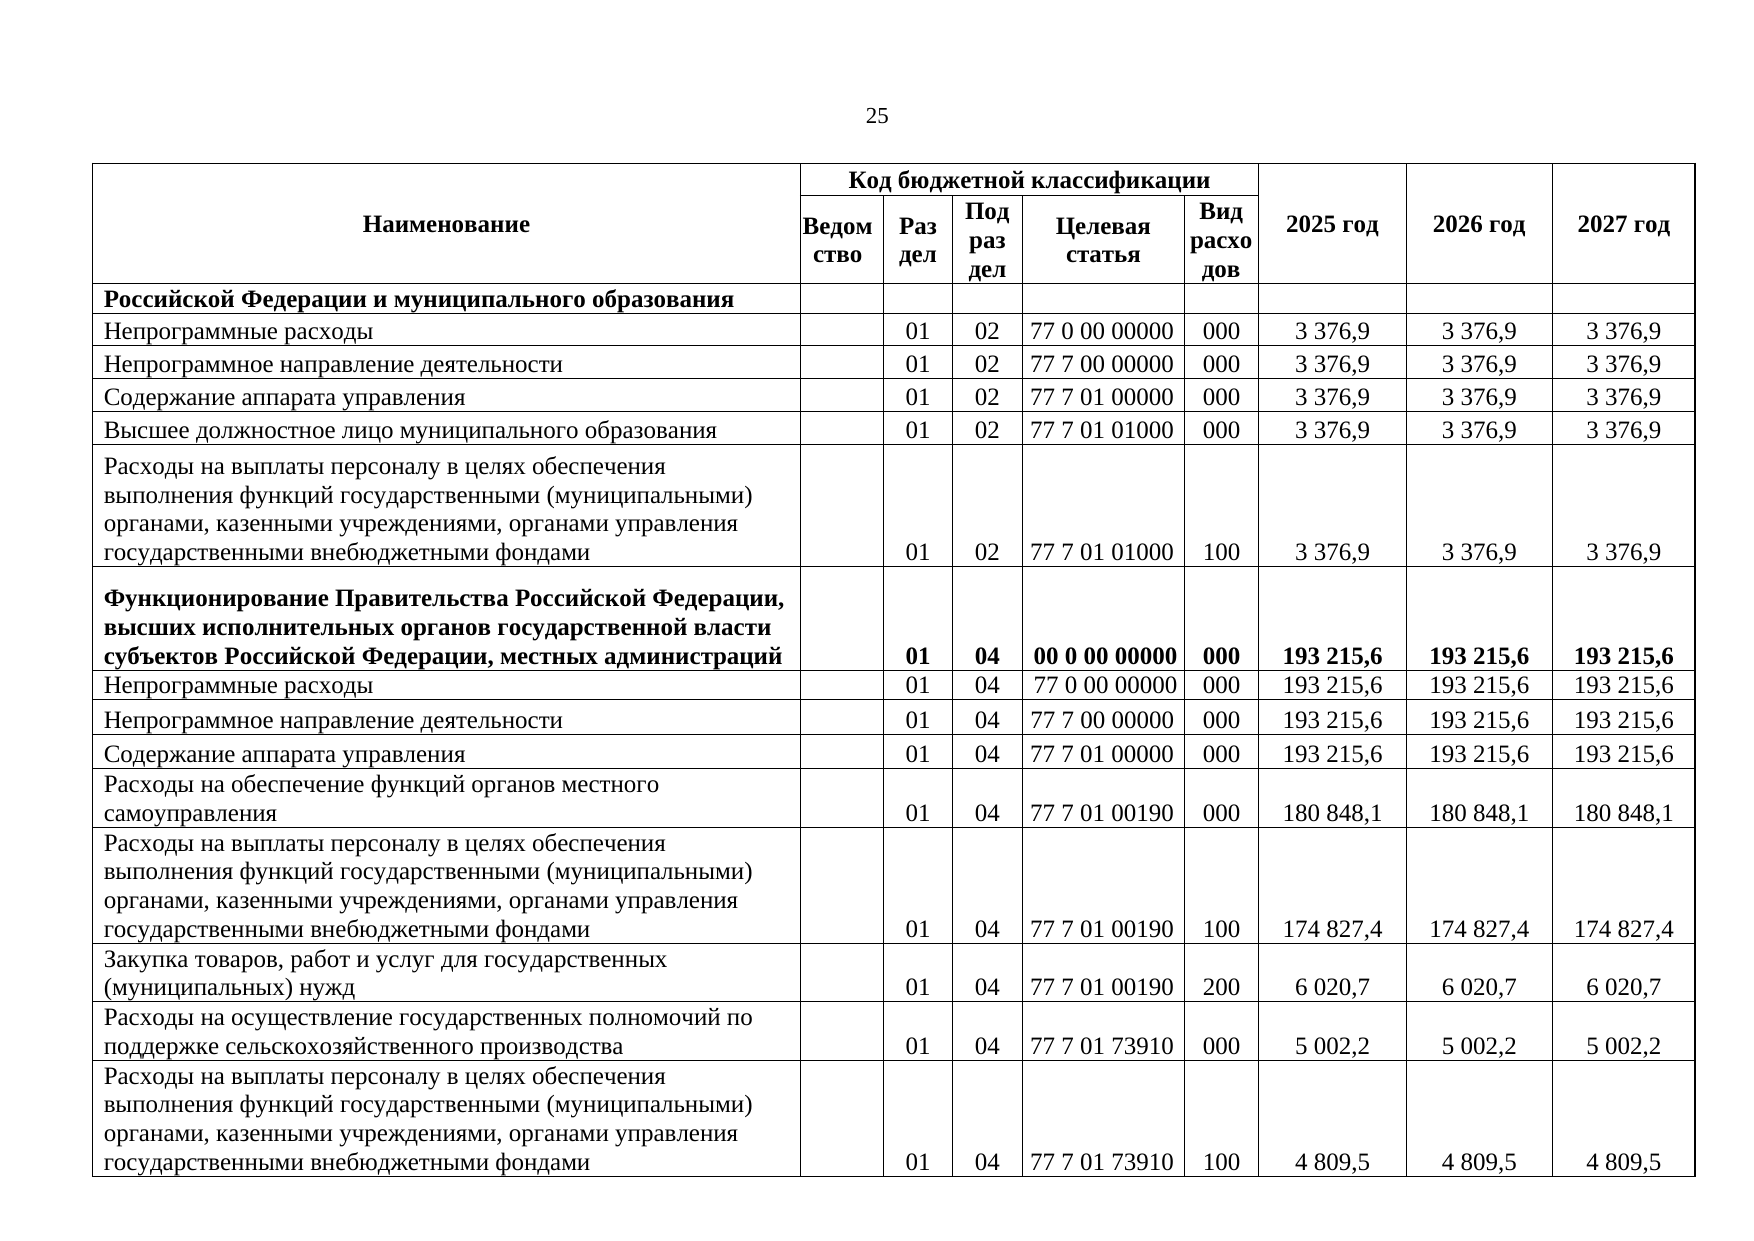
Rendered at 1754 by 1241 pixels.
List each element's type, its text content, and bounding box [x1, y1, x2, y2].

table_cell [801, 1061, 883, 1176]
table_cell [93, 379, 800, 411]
table_header Наименование [93, 164, 800, 283]
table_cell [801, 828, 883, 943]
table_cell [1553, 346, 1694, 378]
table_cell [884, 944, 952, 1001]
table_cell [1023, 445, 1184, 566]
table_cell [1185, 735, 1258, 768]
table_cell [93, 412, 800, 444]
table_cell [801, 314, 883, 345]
table_header Код бюджетной классификации [801, 164, 1258, 195]
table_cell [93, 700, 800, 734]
table_cell Раз дел [884, 196, 952, 283]
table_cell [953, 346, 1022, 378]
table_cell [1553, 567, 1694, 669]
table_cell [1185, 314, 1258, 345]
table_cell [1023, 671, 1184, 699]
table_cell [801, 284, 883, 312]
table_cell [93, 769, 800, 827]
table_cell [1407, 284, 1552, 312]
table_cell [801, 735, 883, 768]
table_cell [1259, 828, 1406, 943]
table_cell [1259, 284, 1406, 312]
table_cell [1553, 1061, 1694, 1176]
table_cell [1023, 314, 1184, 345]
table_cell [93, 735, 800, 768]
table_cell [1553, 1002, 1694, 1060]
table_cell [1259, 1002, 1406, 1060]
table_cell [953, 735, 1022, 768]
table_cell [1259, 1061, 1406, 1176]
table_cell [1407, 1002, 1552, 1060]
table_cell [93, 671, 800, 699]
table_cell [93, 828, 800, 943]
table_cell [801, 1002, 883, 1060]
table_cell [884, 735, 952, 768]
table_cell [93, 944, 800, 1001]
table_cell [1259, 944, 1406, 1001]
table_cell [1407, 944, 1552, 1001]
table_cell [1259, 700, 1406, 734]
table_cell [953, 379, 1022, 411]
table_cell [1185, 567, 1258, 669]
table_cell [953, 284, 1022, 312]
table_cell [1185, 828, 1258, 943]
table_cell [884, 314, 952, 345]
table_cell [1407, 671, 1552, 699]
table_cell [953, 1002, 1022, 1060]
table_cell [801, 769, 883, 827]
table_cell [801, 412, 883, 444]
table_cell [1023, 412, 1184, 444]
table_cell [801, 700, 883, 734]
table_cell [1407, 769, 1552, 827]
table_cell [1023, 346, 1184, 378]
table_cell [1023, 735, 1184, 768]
table_cell Целевая статья [1023, 196, 1184, 283]
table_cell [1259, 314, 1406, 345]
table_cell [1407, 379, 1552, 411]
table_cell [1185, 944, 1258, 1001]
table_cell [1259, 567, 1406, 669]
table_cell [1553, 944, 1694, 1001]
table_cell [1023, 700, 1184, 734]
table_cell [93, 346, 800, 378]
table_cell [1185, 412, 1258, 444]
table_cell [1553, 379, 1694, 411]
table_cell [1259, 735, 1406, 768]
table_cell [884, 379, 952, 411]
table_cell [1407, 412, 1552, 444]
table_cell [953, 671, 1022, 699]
table_header 2027 год [1553, 164, 1694, 283]
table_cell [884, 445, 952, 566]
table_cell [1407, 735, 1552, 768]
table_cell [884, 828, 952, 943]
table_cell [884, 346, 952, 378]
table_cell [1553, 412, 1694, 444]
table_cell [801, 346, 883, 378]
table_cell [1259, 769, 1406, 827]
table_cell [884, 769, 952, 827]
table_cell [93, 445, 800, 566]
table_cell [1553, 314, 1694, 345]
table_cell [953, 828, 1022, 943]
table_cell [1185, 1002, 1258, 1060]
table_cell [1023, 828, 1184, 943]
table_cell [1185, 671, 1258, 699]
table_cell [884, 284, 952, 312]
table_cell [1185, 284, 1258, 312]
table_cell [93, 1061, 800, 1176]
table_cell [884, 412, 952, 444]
table_header 2026 год [1407, 164, 1552, 283]
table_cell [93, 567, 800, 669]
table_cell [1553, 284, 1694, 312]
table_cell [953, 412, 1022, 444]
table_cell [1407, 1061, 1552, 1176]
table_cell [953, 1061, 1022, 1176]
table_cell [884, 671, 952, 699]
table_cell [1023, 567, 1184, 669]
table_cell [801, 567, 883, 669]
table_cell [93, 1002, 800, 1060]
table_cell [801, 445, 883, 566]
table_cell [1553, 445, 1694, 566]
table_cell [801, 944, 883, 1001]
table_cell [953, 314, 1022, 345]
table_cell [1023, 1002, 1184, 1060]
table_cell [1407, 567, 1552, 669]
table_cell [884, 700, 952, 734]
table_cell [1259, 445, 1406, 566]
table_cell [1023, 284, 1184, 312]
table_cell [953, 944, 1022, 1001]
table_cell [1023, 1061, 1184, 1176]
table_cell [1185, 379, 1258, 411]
table_header 2025 год [1259, 164, 1406, 283]
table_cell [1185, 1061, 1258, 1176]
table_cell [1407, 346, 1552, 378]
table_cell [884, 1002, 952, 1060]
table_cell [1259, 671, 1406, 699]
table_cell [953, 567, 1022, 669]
table_cell Вид расхо дов [1185, 196, 1258, 283]
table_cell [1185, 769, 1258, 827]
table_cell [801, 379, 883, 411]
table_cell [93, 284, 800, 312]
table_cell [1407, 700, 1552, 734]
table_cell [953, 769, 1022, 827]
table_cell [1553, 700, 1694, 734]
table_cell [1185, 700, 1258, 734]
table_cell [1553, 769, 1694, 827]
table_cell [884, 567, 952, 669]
table_cell Ведом ство [801, 196, 883, 283]
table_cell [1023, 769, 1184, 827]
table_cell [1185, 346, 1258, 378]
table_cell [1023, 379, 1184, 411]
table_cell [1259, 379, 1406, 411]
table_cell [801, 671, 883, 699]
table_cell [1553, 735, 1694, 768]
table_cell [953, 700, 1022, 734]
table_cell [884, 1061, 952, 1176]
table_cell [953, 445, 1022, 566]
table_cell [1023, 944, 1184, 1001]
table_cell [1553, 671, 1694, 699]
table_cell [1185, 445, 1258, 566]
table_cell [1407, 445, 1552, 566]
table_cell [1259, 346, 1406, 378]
table_cell Под раз дел [953, 196, 1022, 283]
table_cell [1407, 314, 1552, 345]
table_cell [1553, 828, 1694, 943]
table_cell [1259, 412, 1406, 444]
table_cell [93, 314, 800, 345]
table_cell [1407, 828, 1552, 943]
